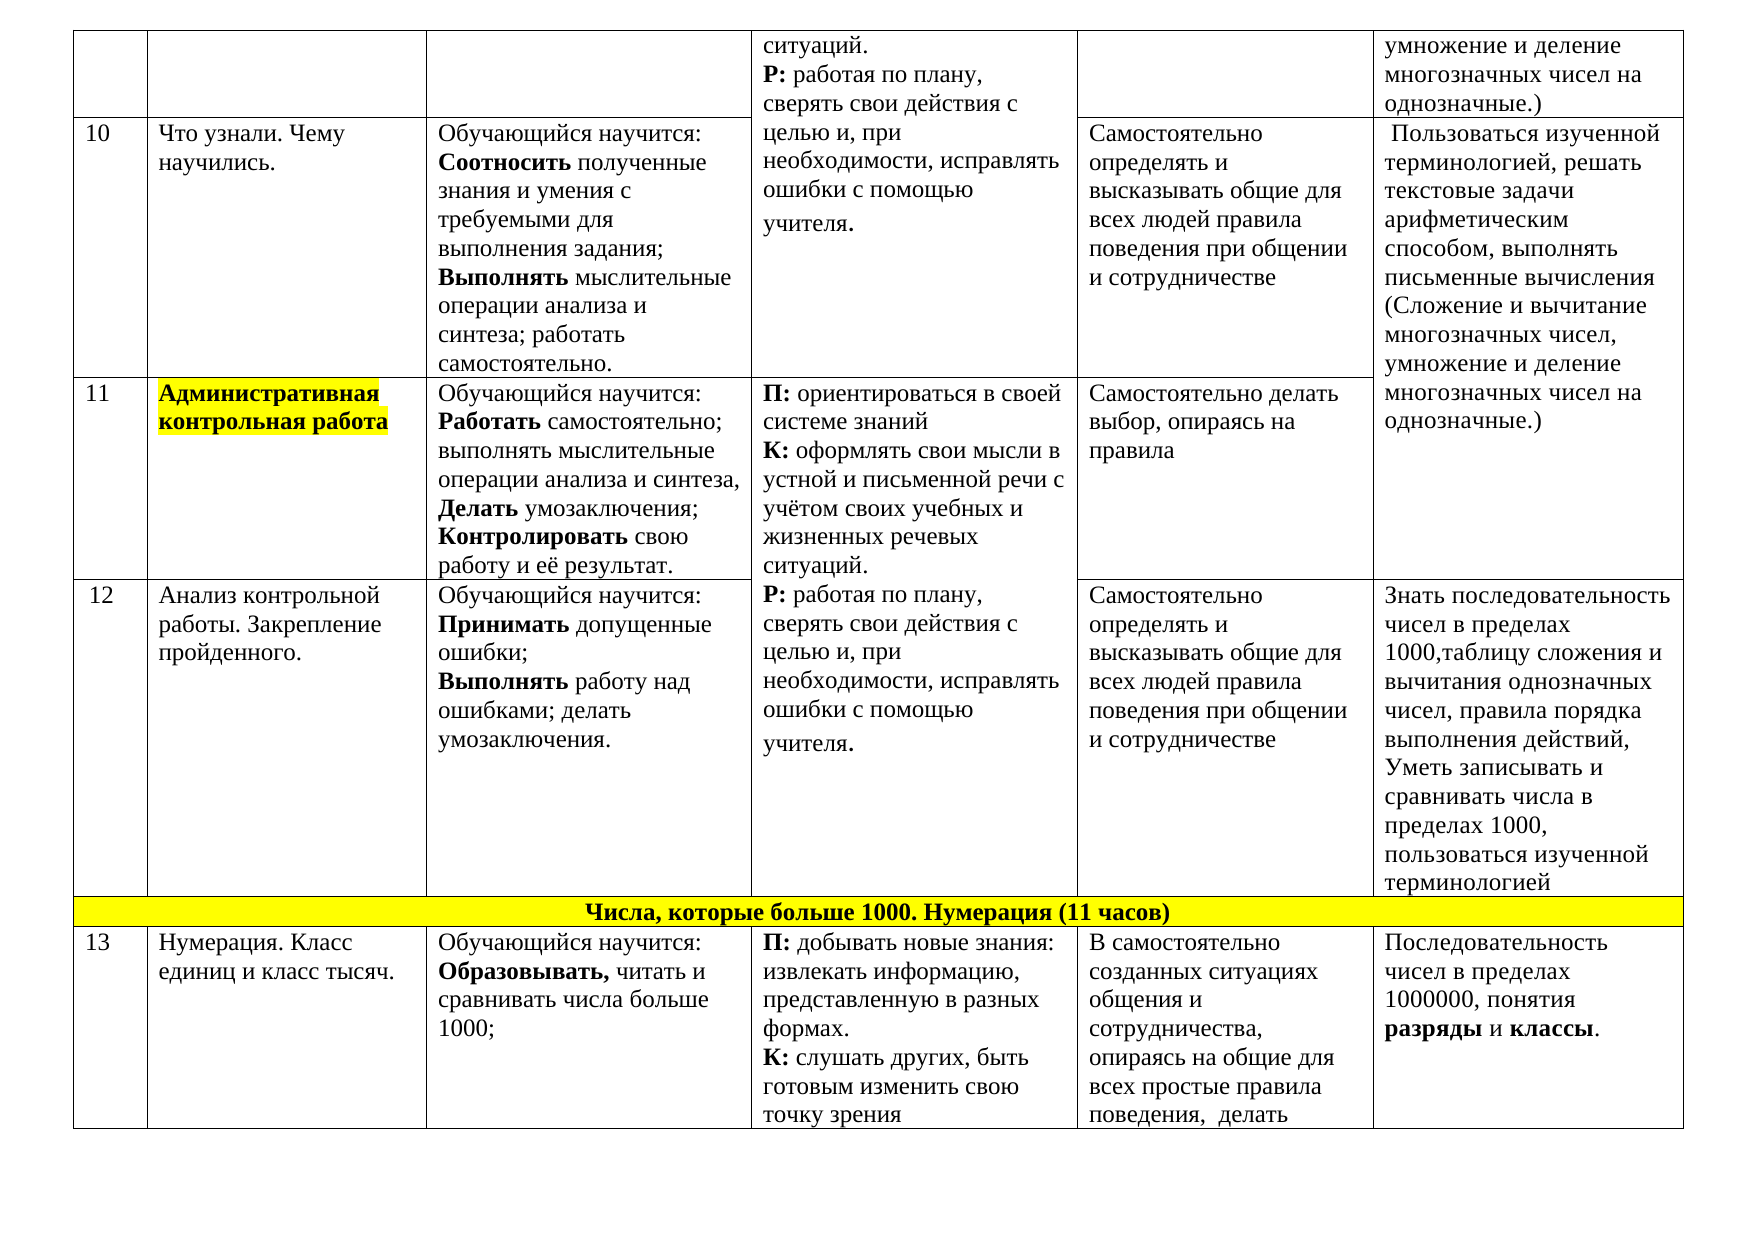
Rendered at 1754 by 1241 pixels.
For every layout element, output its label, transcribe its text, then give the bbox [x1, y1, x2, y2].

table_cell 10 [74, 118, 147, 377]
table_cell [148, 31, 426, 117]
table_cell Административная контрольная работа [148, 378, 426, 579]
table_cell 13 [74, 927, 147, 1128]
table_cell Обучающийся научится: Работать самостоятельно; выполнять мыслительные операции анализа и синтеза, Делать умозаключения; Контролировать свою работу и её результат. [427, 378, 751, 579]
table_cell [1078, 927, 1373, 1128]
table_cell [1374, 927, 1683, 1128]
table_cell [1374, 31, 1683, 117]
table_cell Анализ контрольной работы. Закрепление пройденного. [148, 580, 426, 896]
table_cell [752, 927, 1077, 1128]
table_cell Числа, которые больше 1000. Нумерация (11 часов) [74, 897, 1683, 926]
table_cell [1078, 31, 1373, 117]
table_cell 12 [74, 580, 147, 896]
table_cell Самостоятельно определять и высказывать общие для всех людей правила поведения при общении и сотрудничестве [1078, 580, 1373, 896]
table_cell Обучающийся научится: Соотносить полученные знания и умения с требуемыми для выполнения задания; Выполнять мыслительные операции анализа и синтеза; работать самостоятельно. [427, 118, 751, 377]
table_cell Обучающийся научится: Принимать допущенные ошибки; Выполнять работу над ошибками; делать умозаключения. [427, 580, 751, 896]
table_cell Что узнали. Чему научились. [148, 118, 426, 377]
table_cell 9 [74, 31, 147, 117]
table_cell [427, 31, 751, 117]
table_cell Знать последовательность чисел в пределах 1000,таблицу сложения и вычитания однозначных чисел, правила порядка выполнения действий, Уметь записывать и сравнивать числа в пределах 1000, пользоваться изученной терминологией [1374, 580, 1683, 896]
table_cell П: ориентироваться в своей системе знаний К: оформлять свои мысли в устной и письменной речи с учётом своих учебных и жизненных речевых ситуаций. Р: работая по плану, сверять свои действия с целью и, при необходимости, исправлять ошибки с помощью учителя. [752, 378, 1077, 896]
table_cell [752, 31, 1077, 377]
table_cell Самостоятельно делать выбор, опираясь на правила [1078, 378, 1373, 579]
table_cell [427, 927, 751, 1128]
table_cell 11 [74, 378, 147, 579]
table_cell Самостоятельно определять и высказывать общие для всех людей правила поведения при общении и сотрудничестве [1078, 118, 1373, 377]
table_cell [148, 927, 426, 1128]
